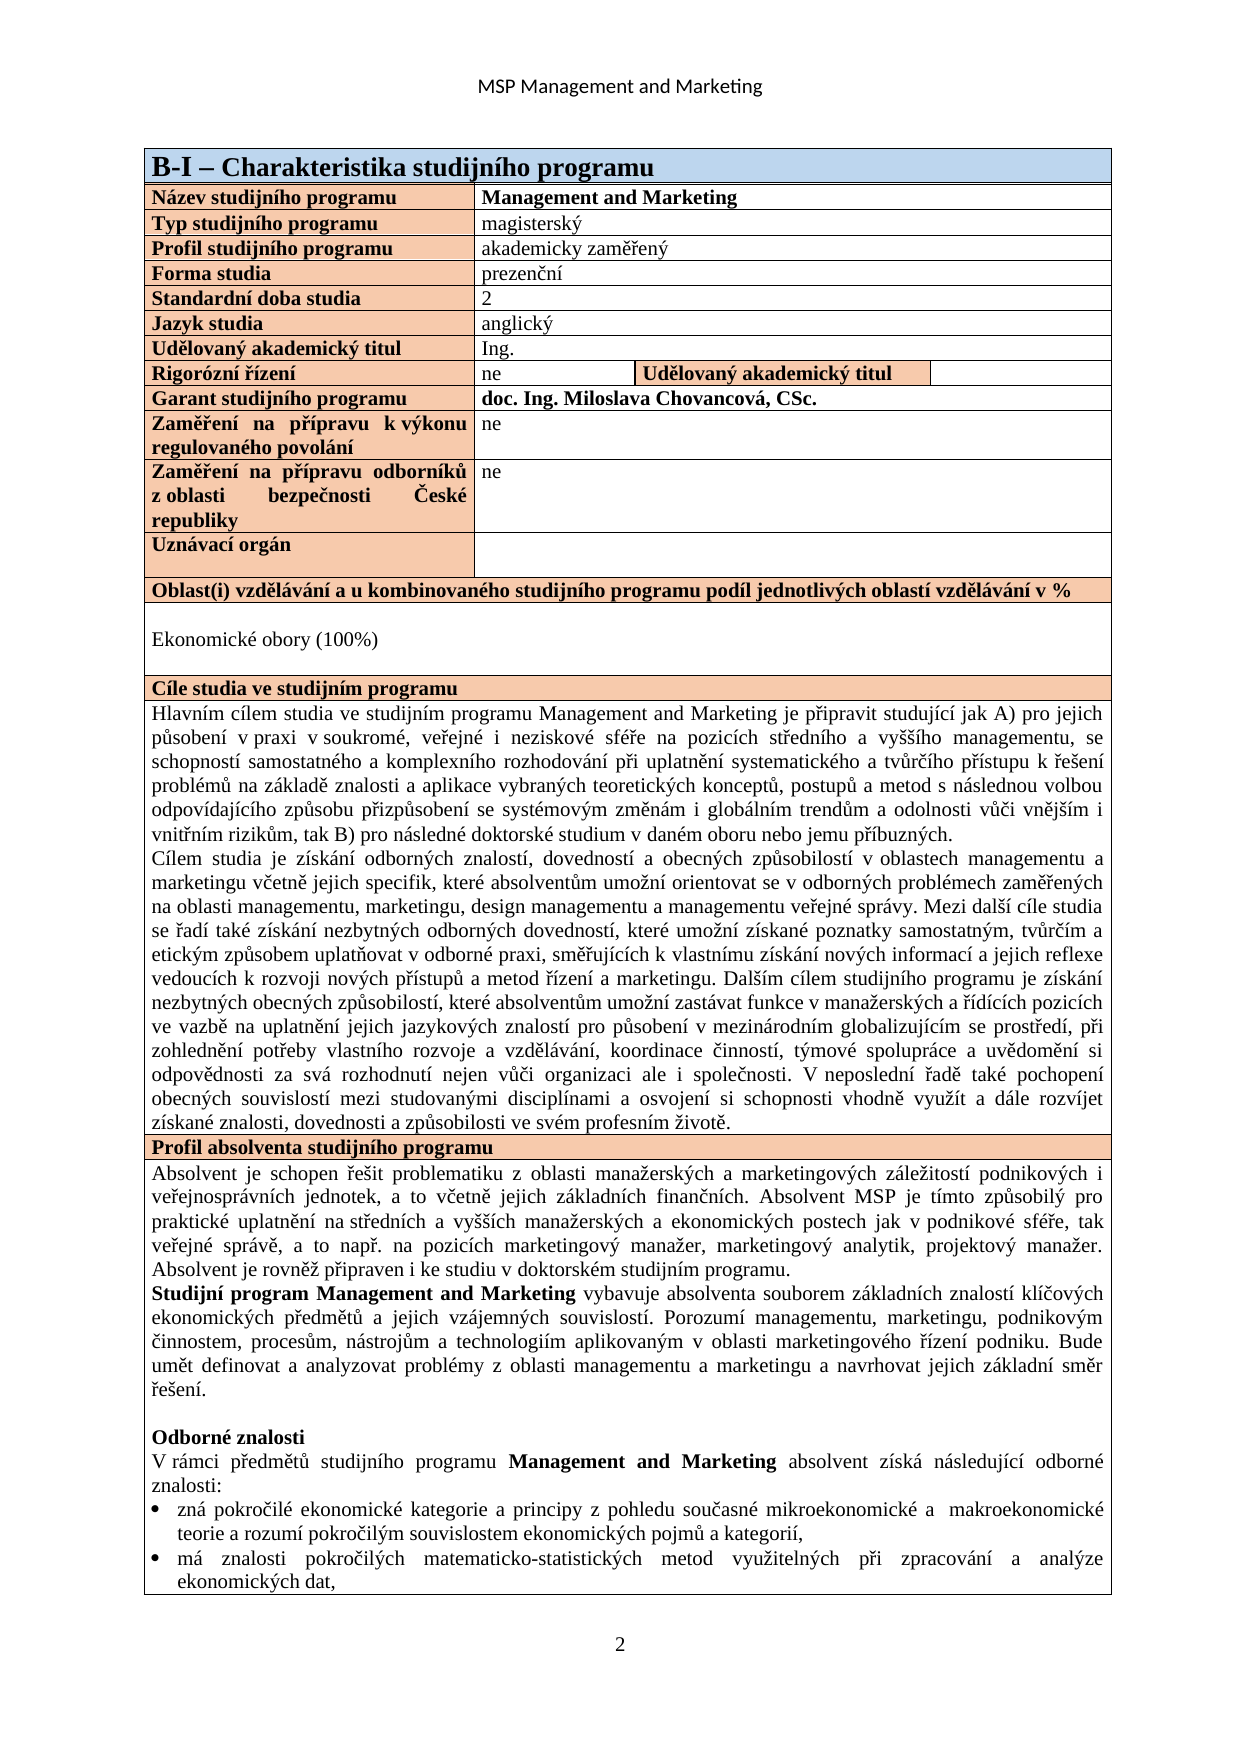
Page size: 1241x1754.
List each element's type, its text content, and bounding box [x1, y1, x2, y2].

table_cell ne [475, 361, 634, 385]
table_cell prezenční [475, 261, 1111, 285]
table_cell Management and Marketing [475, 185, 1111, 209]
table_cell ne [475, 460, 1111, 532]
table_cell Zaměření na přípravu odborníků z oblasti bezpečnosti České republiky [145, 460, 474, 532]
table_cell magisterský [475, 210, 1111, 234]
table_cell ne [475, 411, 1111, 459]
table_cell 2 [475, 286, 1111, 310]
table_cell [475, 533, 1111, 577]
table_cell Oblast(i) vzdělávání a u kombinovaného studijního programu podíl jednotlivých oblastí vzdělávání v % [145, 578, 1111, 602]
table_cell Ing. [475, 336, 1111, 360]
table_cell Udělovaný akademický titul [636, 361, 930, 385]
table_cell Uznávací orgán [145, 533, 474, 577]
table_cell Profil absolventa studijního programu [145, 1135, 1111, 1159]
table_cell Rigorózní řízení [145, 361, 474, 385]
table_cell Zaměření na přípravu k výkonu regulovaného povolání [145, 411, 474, 459]
table_cell Garant studijního programu [145, 386, 474, 410]
table_cell doc. Ing. Miloslava Chovancová, CSc. [475, 386, 1111, 410]
table_cell [931, 361, 1111, 385]
table_cell Hlavním cílem studia ve studijním programu Management and Marketing je připravit studující jak A) pro jejich působení v praxi v soukromé, veřejné i neziskové sféře na pozicích středního a vyššího managementu, se schopností samostatného a komplexního rozhodování při uplatnění systematického a tvůrčího přístupu k řešení problémů na základě znalosti a aplikace vybraných teoretických konceptů, postupů a metod s následnou volbou odpovídajícího způsobu přizpůsobení se systémovým změnám i globálním trendům a odolnosti vůči vnějším i vnitřním rizikům, tak B) pro následné doktorské studium v daném oboru nebo jemu příbuzných. Cílem studia je získání odborných znalostí, dovedností a obecných způsobilostí v oblastech managementu a marketingu včetně jejich specifik, které absolventům umožní orientovat se v odborných problémech zaměřených na oblasti managementu, marketingu, design managementu a managementu veřejné správy. Mezi další cíle studia se řadí také získání nezbytných odborných dovedností, které umožní získané poznatky samostatným, tvůrčím a etickým způsobem uplatňovat v odborné praxi, směřujících k vlastnímu získání nových informací a jejich reflexe vedoucích k rozvoji nových přístupů a metod řízení a marketingu. Dalším cílem studijního programu je získání nezbytných obecných způsobilostí, které absolventům umožní zastávat funkce v manažerských a řídících pozicích ve vazbě na uplatnění jejich jazykových znalostí pro působení v mezinárodním globalizujícím se prostředí, při zohlednění potřeby vlastního rozvoje a vzdělávání, koordinace činností, týmové spolupráce a uvědomění si odpovědnosti za svá rozhodnutí nejen vůči organizaci ale i společnosti. V neposlední řadě také pochopení obecných souvislostí mezi studovanými disciplínami a osvojení si schopnosti vhodně využít a dále rozvíjet získané znalosti, dovednosti a způsobilosti ve svém profesním životě. [145, 701, 1111, 1134]
table_cell Udělovaný akademický titul [145, 336, 474, 360]
table_cell Jazyk studia [145, 311, 474, 335]
table_cell Absolvent je schopen řešit problematiku z oblasti manažerských a marketingových záležitostí podnikových i veřejnosprávních jednotek, a to včetně jejich základních finančních. Absolvent MSP je tímto způsobilý pro praktické uplatnění na středních a vyšších manažerských a ekonomických postech jak v podnikové sféře, tak veřejné správě, a to např. na pozicích marketingový manažer, marketingový analytik, projektový manažer. Absolvent je rovněž připraven i ke studiu v doktorském studijním programu. [145, 1160, 1111, 1281]
table_cell akademicky zaměřený [475, 236, 1111, 259]
table_cell Typ studijního programu [145, 210, 474, 234]
table_cell Profil studijního programu [145, 236, 474, 259]
table_cell Název studijního programu [145, 185, 474, 209]
table_cell Cíle studia ve studijním programu [145, 676, 1111, 700]
table_cell anglický [475, 311, 1111, 335]
table_cell Standardní doba studia [145, 286, 474, 310]
table_cell Forma studia [145, 261, 474, 285]
table_cell Ekonomické obory (100%) [145, 603, 1111, 675]
table_header B-I – Charakteristika studijního programu [145, 149, 1111, 182]
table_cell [145, 1281, 1111, 1593]
